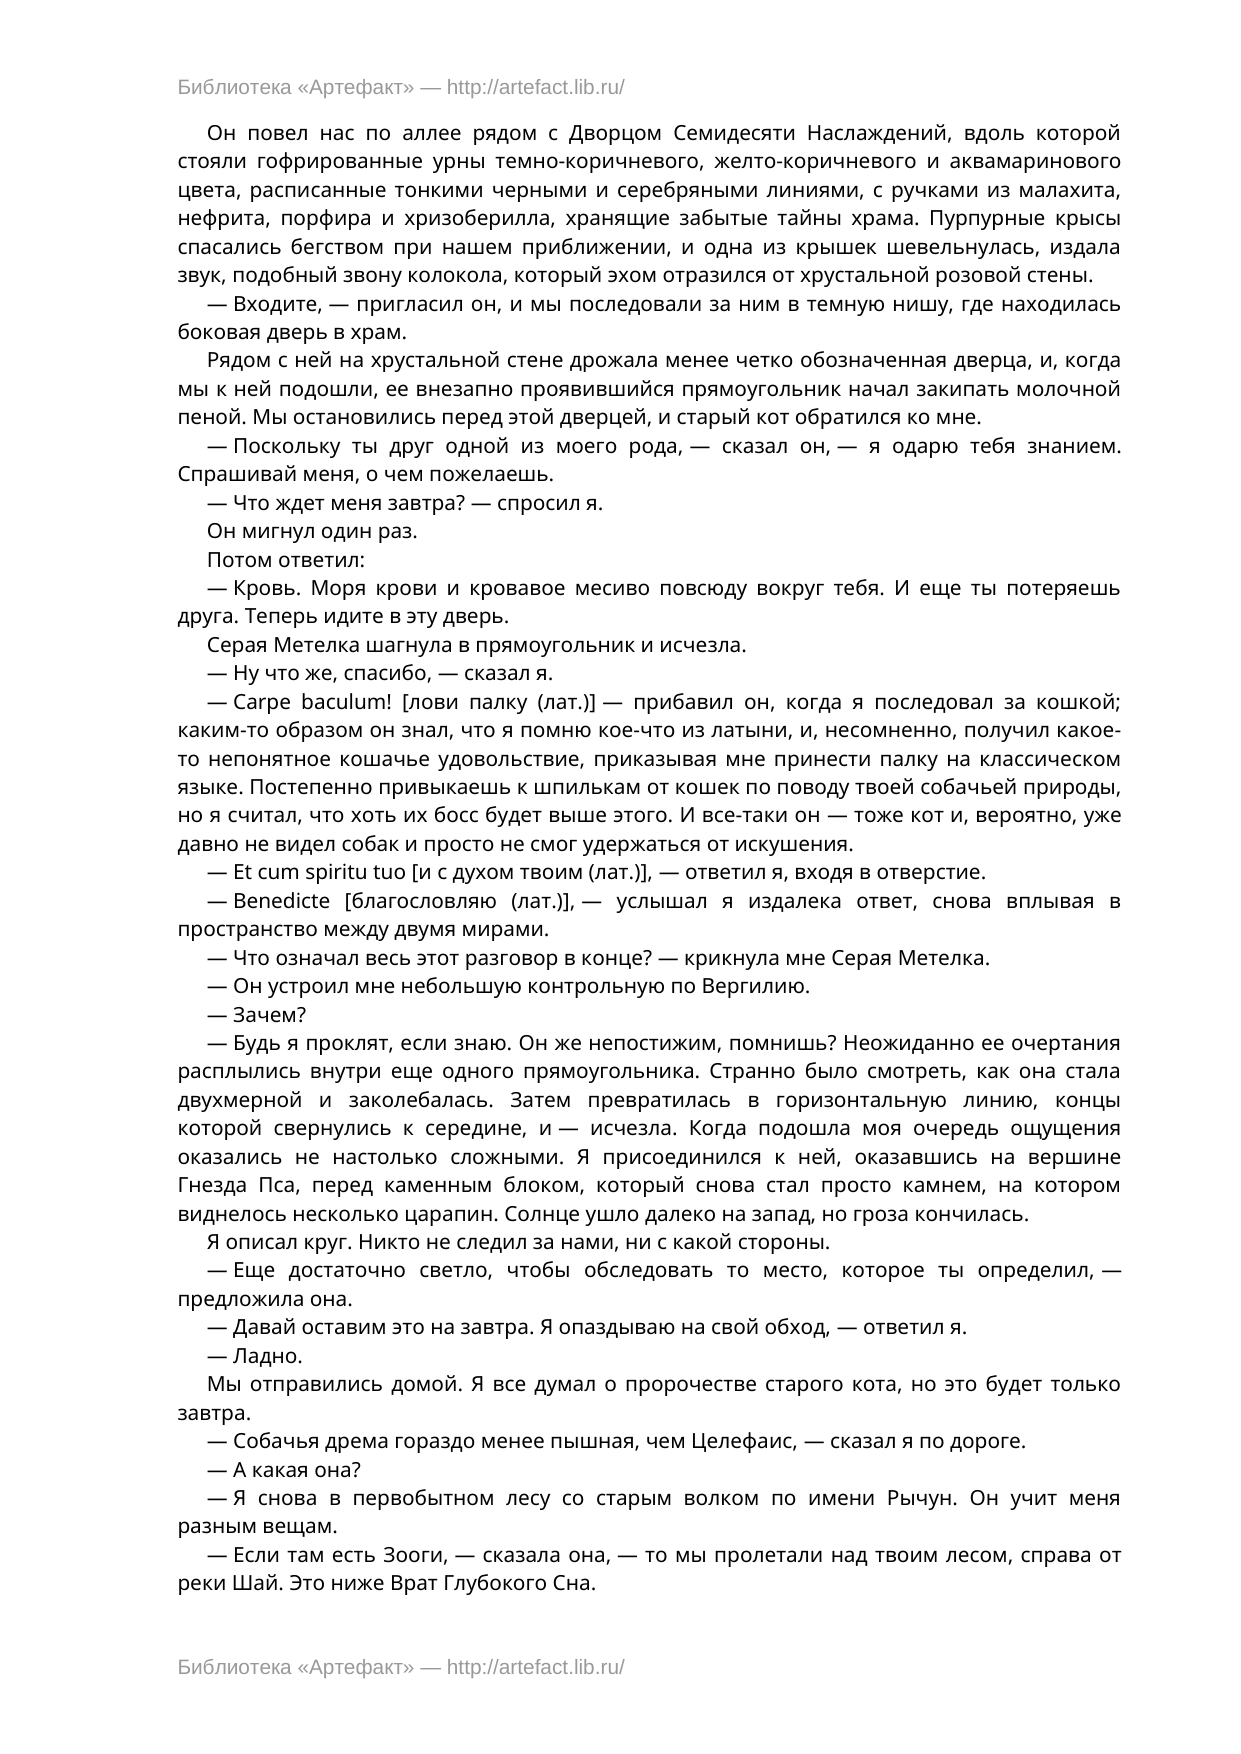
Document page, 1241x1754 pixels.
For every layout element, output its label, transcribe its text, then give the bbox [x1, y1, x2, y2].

text Мы отправились домой. Я все думал о пророчестве старого кота, но это будет только завтра. [177, 1369, 1122, 1426]
text — Что ждет меня завтра? — спросил я. [177, 488, 1122, 516]
text Я описал круг. Никто не следил за нами, ни с какой стороны. [177, 1227, 1122, 1256]
text — Еще достаточно светло, чтобы обследовать то место, которое ты определил, — предложила она. [177, 1256, 1122, 1312]
text — Зачем? [177, 1000, 1122, 1028]
text Серая Метелка шагнула в прямоугольник и исчезла. [177, 630, 1122, 658]
text — А какая она? [177, 1455, 1122, 1483]
text Потом ответил: [177, 545, 1122, 573]
text Он повел нас по аллее рядом с Дворцом Семидесяти Наслаждений, вдоль которой стояли гофрированные урны темно-коричневого, желто-коричневого и аквамаринового цвета, расписанные тонкими черными и серебряными линиями, с ручками из малахита, нефрита, порфира и хризоберилла, хранящие забытые тайны храма. Пурпурные крысы спасались бегством при нашем приближении, и одна из крышек шевельнулась, издала звук, подобный звону колокола, который эхом отразился от хрустальной розовой стены. [177, 118, 1122, 289]
text — Что означал весь этот разговор в конце? — крикнула мне Серая Метелка. [177, 943, 1122, 971]
text — Ну что же, спасибо, — сказал я. [177, 658, 1122, 687]
text — Собачья дрема гораздо менее пышная, чем Целефаис, — сказал я по дороге. [177, 1426, 1122, 1455]
text — Он устроил мне небольшую контрольную по Вергилию. [177, 971, 1122, 1000]
text — Кровь. Моря крови и кровавое месиво повсюду вокруг тебя. И еще ты потеряешь друга. Теперь идите в эту дверь. [177, 573, 1122, 630]
text — Ладно. [177, 1341, 1122, 1369]
text — Я снова в первобытном лесу со старым волком по имени Рычун. Он учит меня разным вещам. [177, 1483, 1122, 1540]
text Он мигнул один раз. [177, 516, 1122, 545]
text — Benedicte [благословляю (лат.)], — услышал я издалека ответ, снова вплывая в пространство между двумя мирами. [177, 886, 1122, 943]
text — Давай оставим это на завтра. Я опаздываю на свой обход, — ответил я. [177, 1312, 1122, 1341]
text — Будь я проклят, если знаю. Он же непостижим, помнишь? Неожиданно ее очертания расплылись внутри еще одного прямоугольника. Странно было смотреть, как она стала двухмерной и заколебалась. Затем превратилась в горизонтальную линию, концы которой свернулись к середине, и — исчезла. Когда подошла моя очередь ощущения оказались не настолько сложными. Я присоединился к ней, оказавшись на вершине Гнезда Пса, перед каменным блоком, который снова стал просто камнем, на котором виднелось несколько царапин. Солнце ушло далеко на запад, но гроза кончилась. [177, 1028, 1122, 1227]
text — Входите, — пригласил он, и мы последовали за ним в темную нишу, где находилась боковая дверь в храм. [177, 289, 1122, 346]
text — Et cum sрiritu tuo [и с духом твоим (лат.)], — ответил я, входя в отверстие. [177, 857, 1122, 886]
text — Поскольку ты друг одной из моего рода, — сказал он, — я одарю тебя знанием. Спрашивай меня, о чем пожелаешь. [177, 431, 1122, 488]
text — Carрe baculum! [лови палку (лат.)] — прибавил он, когда я последовал за кошкой; каким-то образом он знал, что я помню кое-что из латыни, и, несомненно, получил какое-то непонятное кошачье удовольствие, приказывая мне принести палку на классическом языке. Постепенно привыкаешь к шпилькам от кошек по поводу твоей собачьей природы, но я считал, что хоть их босс будет выше этого. И все-таки он — тоже кот и, вероятно, уже давно не видел собак и просто не смог удержаться от искушения. [177, 687, 1122, 857]
text Рядом с ней на хрустальной стене дрожала менее четко обозначенная дверца, и, когда мы к ней подошли, ее внезапно проявившийся прямоугольник начал закипать молочной пеной. Мы остановились перед этой дверцей, и старый кот обратился ко мне. [177, 346, 1122, 431]
text — Если там есть Зооги, — сказала она, — то мы пролетали над твоим лесом, справа от реки Шай. Это ниже Врат Глубокого Сна. [177, 1540, 1122, 1597]
